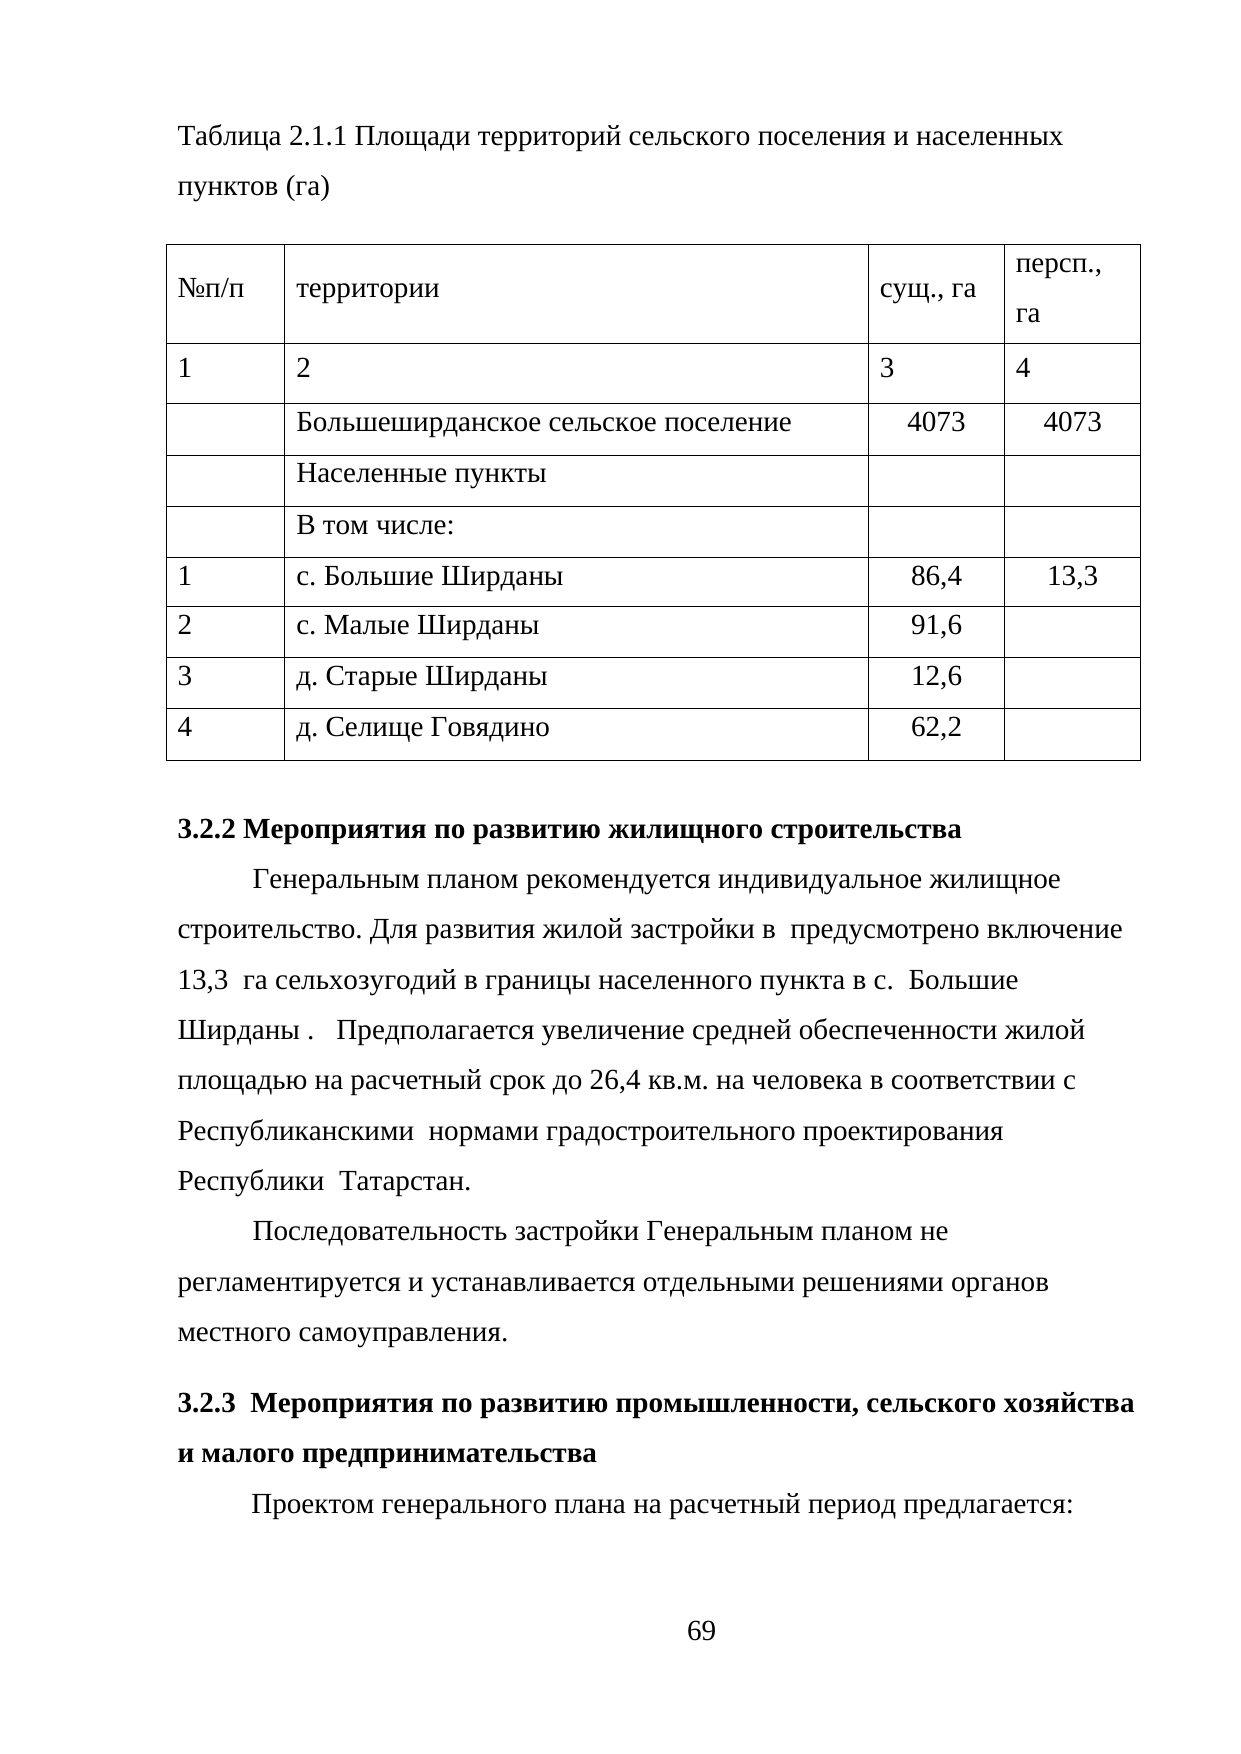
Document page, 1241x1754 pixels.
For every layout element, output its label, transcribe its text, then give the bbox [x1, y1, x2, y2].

table_cell [1005, 658, 1140, 708]
table_cell [869, 456, 1004, 506]
table_cell 62,2 [869, 709, 1004, 759]
table_cell [167, 507, 284, 557]
table_cell 1 [167, 344, 284, 403]
table_header персп., га [1005, 245, 1140, 343]
table_cell [869, 507, 1004, 557]
table_cell [167, 456, 284, 506]
table_cell Большеширданское сельское поселение [285, 404, 868, 454]
table_cell [1005, 709, 1140, 759]
text Проектом генерального плана на расчетный период предлагается: [177, 1486, 1152, 1519]
table_cell 4 [167, 709, 284, 759]
table_header №п/п [167, 245, 284, 343]
table_cell [167, 404, 284, 454]
text Таблица 2.1.1 Площади территорий сельского поселения и населенных пунктов (га) [177, 118, 1152, 202]
table_cell 12,6 [869, 658, 1004, 708]
subtitle 3.2.2 Мероприятия по развитию жилищного строительства [177, 811, 1152, 844]
table_cell [1005, 607, 1140, 657]
table_cell 1 [167, 558, 284, 606]
table_cell Населенные пункты [285, 456, 868, 506]
table_cell 4 [1005, 344, 1140, 403]
table_cell 91,6 [869, 607, 1004, 657]
table_header сущ., га [869, 245, 1004, 343]
table_cell с. Малые Ширданы [285, 607, 868, 657]
table_cell [1005, 507, 1140, 557]
table_cell 3 [167, 658, 284, 708]
table_cell 13,3 [1005, 558, 1140, 606]
table_header территории [285, 245, 868, 343]
table_cell 4073 [1005, 404, 1140, 454]
table_cell с. Большие Ширданы [285, 558, 868, 606]
table_cell В том числе: [285, 507, 868, 557]
text Последовательность застройки Генеральным планом не регламентируется и устанавливается отдельными решениями органов местного самоуправления. [177, 1213, 1152, 1348]
subtitle 3.2.3 Мероприятия по развитию промышленности, сельского хозяйства и малого предпринимательства [177, 1385, 1152, 1469]
table_cell 4073 [869, 404, 1004, 454]
table_cell 3 [869, 344, 1004, 403]
table_cell 86,4 [869, 558, 1004, 606]
table_cell 2 [285, 344, 868, 403]
text Генеральным планом рекомендуется индивидуальное жилищное строительство. Для развития жилой застройки в предусмотрено включение 13,3 га сельхозугодий в границы населенного пункта в с. Большие Ширданы . Предполагается увеличение средней обеспеченности жилой площадью на расчетный срок до 26,4 кв.м. на человека в соответствии с Республиканскими нормами градостроительного проектирования Республики Татарстан. [177, 861, 1152, 1197]
table_cell 2 [167, 607, 284, 657]
table_cell [1005, 456, 1140, 506]
table_cell д. Старые Ширданы [285, 658, 868, 708]
table_cell д. Селище Говядино [285, 709, 868, 759]
